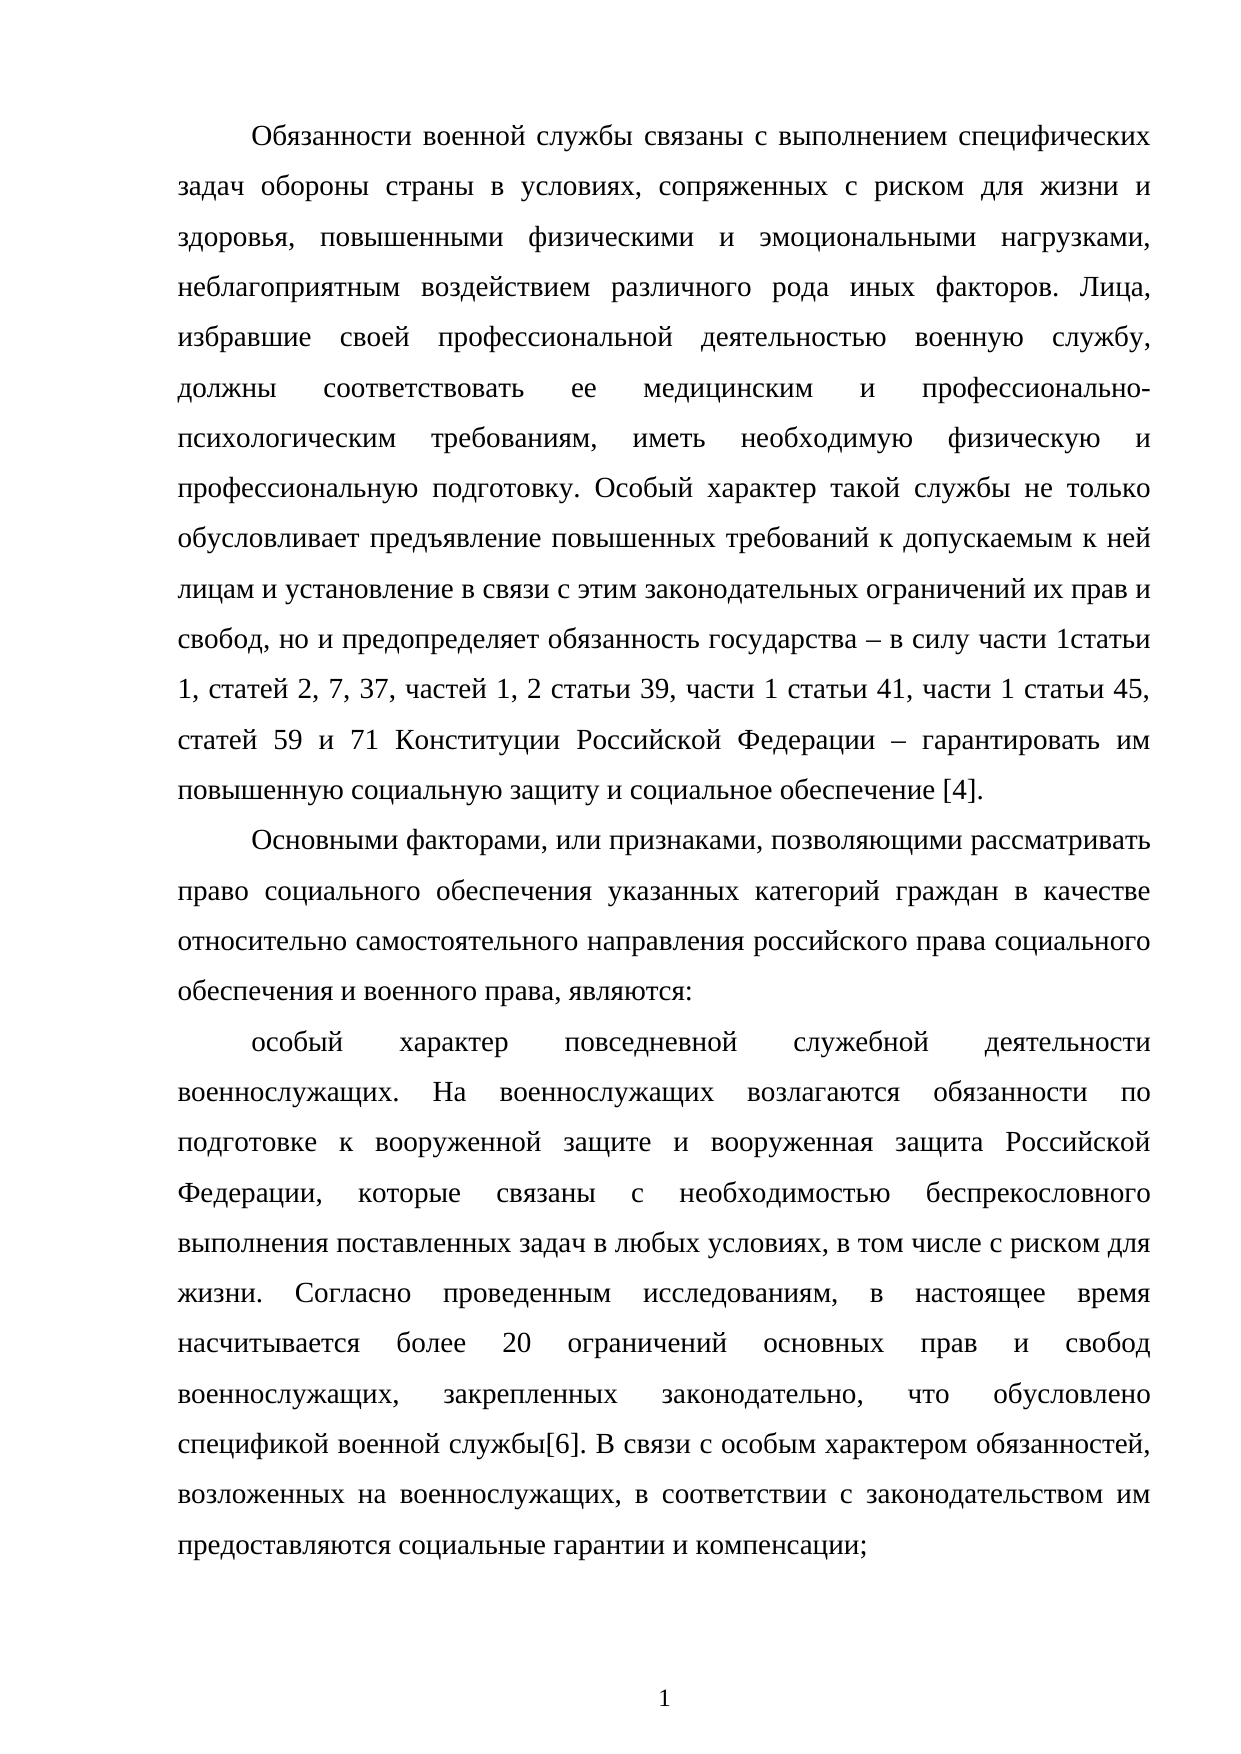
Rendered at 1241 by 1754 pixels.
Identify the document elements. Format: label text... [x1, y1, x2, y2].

text Обязанности военной службы связаны с выполнением специфических задач обороны страны в условиях, сопряженных с риском для жизни и здоровья, повышенными физическими и эмоциональными нагрузками, неблагоприятным воздействием различного рода иных факторов. Лица, избравшие своей профессиональной деятельностью военную службу, должны соответствовать ее медицинским и профессионально-психологическим требованиям, иметь необходимую физическую и профессиональную подготовку. Особый характер такой службы не только обусловливает предъявление повышенных требований к допускаемым к ней лицам и установление в связи с этим законодательных ограничений их прав и свобод, но и предопределяет обязанность государства – в силу части 1статьи 1, статей 2, 7, 37, частей 1, 2 статьи 39, части 1 статьи 41, части 1 статьи 45, статей 59 и 71 Конституции Российской Федерации – гарантировать им повышенную социальную защиту и социальное обеспечение [4]. [177, 118, 1152, 806]
text Основными факторами, или признаками, позволяющими рассматривать право социального обеспечения указанных категорий граждан в качестве относительно самостоятельного направления российского права социального обеспечения и военного права, являются: [177, 822, 1152, 1007]
text особый характер повседневной служебной деятельности военнослужащих. На военнослужащих возлагаются обязанности по подготовке к вооруженной защите и вооруженная защита Российской Федерации, которые связаны с необходимостью беспрекословного выполнения поставленных задач в любых условиях, в том числе с риском для жизни. Согласно проведенным исследованиям, в настоящее время насчитывается более 20 ограничений основных прав и свобод военнослужащих, закрепленных законодательно, что обусловлено спецификой военной службы[6]. В связи с особым характером обязанностей, возложенных на военнослужащих, в соответствии с законодательством им предоставляются социальные гарантии и компенсации; [177, 1024, 1152, 1560]
